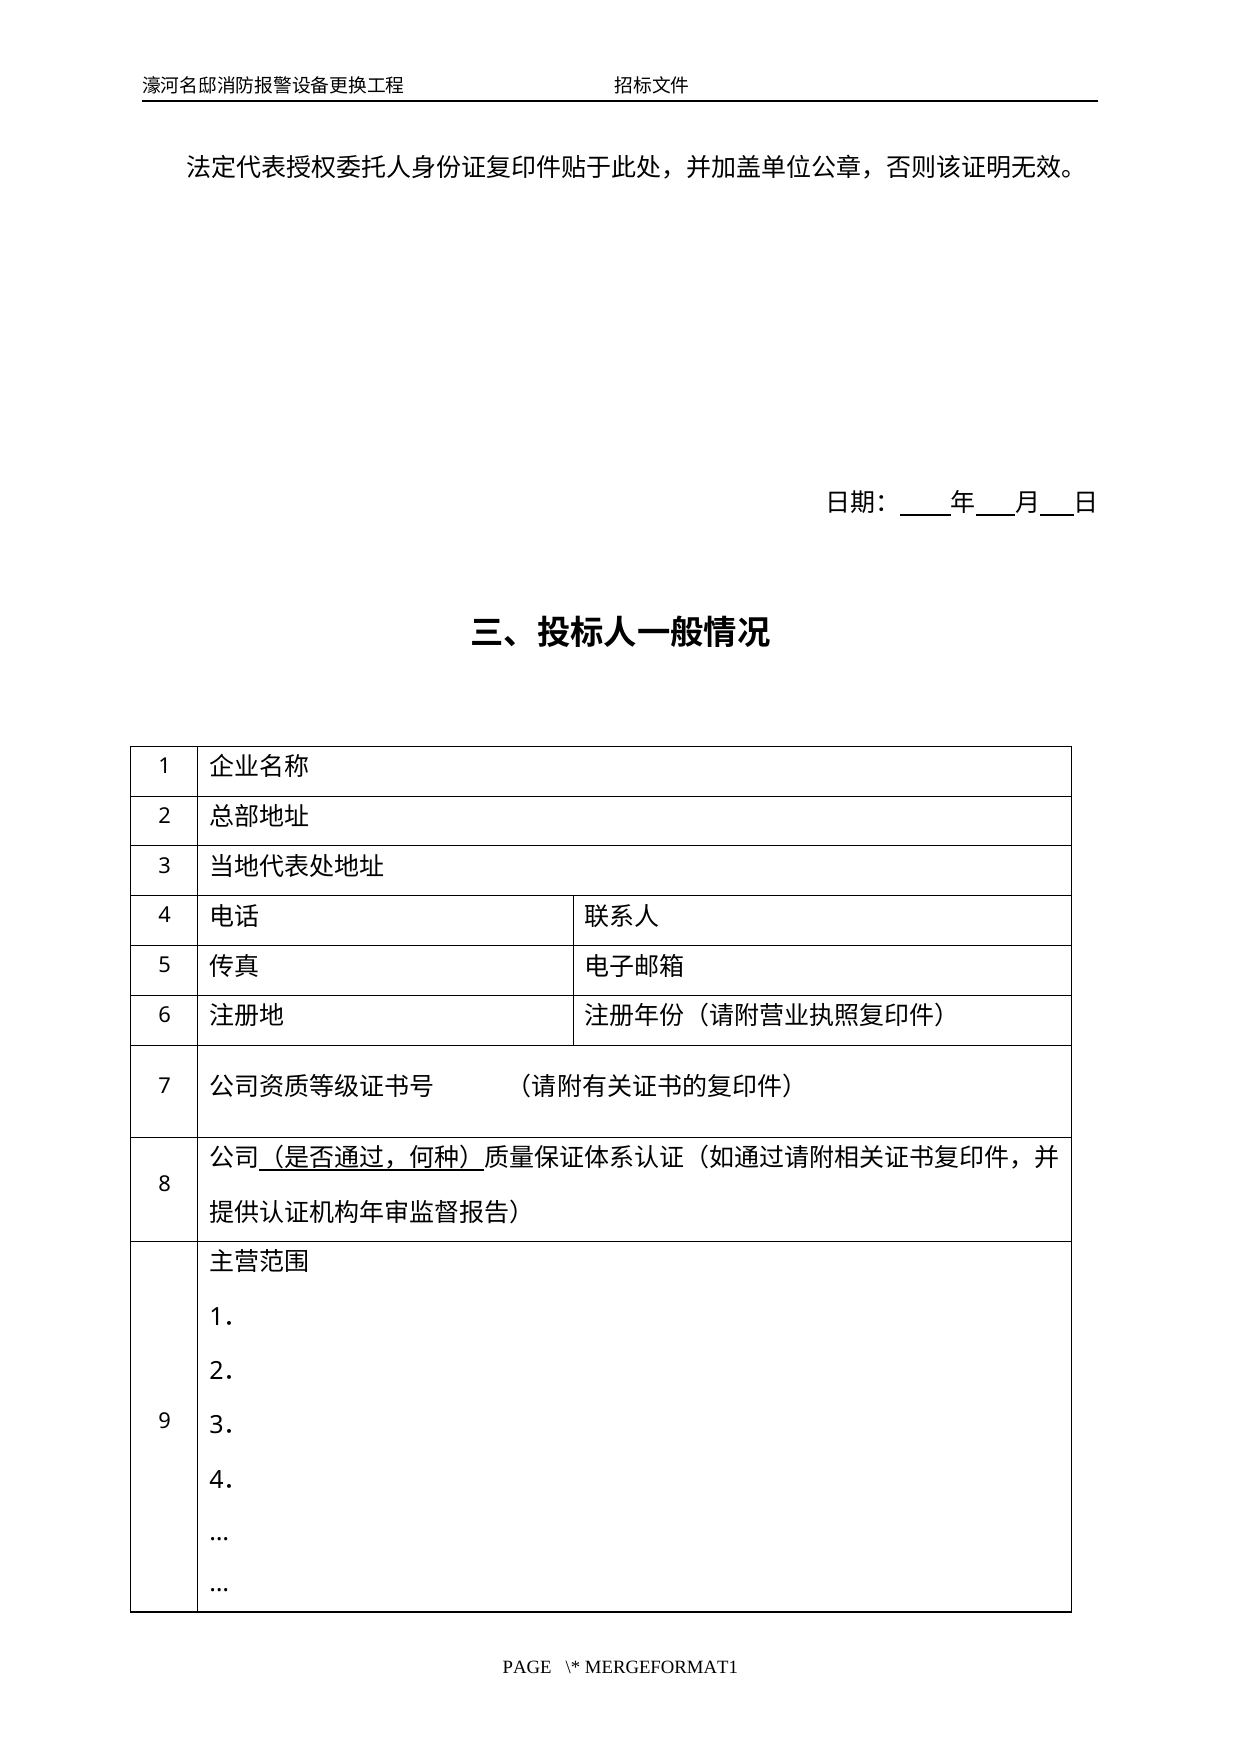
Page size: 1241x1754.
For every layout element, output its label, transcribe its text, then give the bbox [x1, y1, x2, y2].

table_cell 6 [131, 996, 197, 1044]
table_cell 电子邮箱 [574, 946, 1071, 995]
table_cell 4 [131, 896, 197, 945]
table_cell 公司资质等级证书号 （请附有关证书的复印件） [198, 1046, 1071, 1137]
table_cell 3 [131, 846, 197, 895]
table_cell 8 [131, 1138, 197, 1241]
table_header 1 [131, 747, 197, 796]
table_cell 9 [131, 1242, 197, 1611]
text 三、投标人一般情况 [142, 605, 1098, 654]
table_cell 2 [131, 797, 197, 845]
table_cell 主营范围 1． 2． 3． 4． … … [198, 1242, 1071, 1611]
text 法定代表授权委托人身份证复印件贴于此处，并加盖单位公章，否则该证明无效。 [142, 148, 1098, 184]
table_cell 联系人 [574, 896, 1071, 945]
table_header 企业名称 [198, 747, 1071, 796]
table_cell 公司（是否通过，何种）质量保证体系认证（如通过请附相关证书复印件，并提供认证机构年审监督报告） [198, 1138, 1071, 1241]
table_cell 电话 [198, 896, 573, 945]
table_cell 7 [131, 1046, 197, 1137]
table_cell 当地代表处地址 [198, 846, 1071, 895]
table_cell 总部地址 [198, 797, 1071, 845]
table_cell 注册地 [198, 996, 573, 1044]
table_cell 5 [131, 946, 197, 995]
table_cell 注册年份（请附营业执照复印件） [574, 996, 1071, 1044]
table_cell 传真 [198, 946, 573, 995]
text 日期： 年 月 日 [142, 483, 1098, 519]
